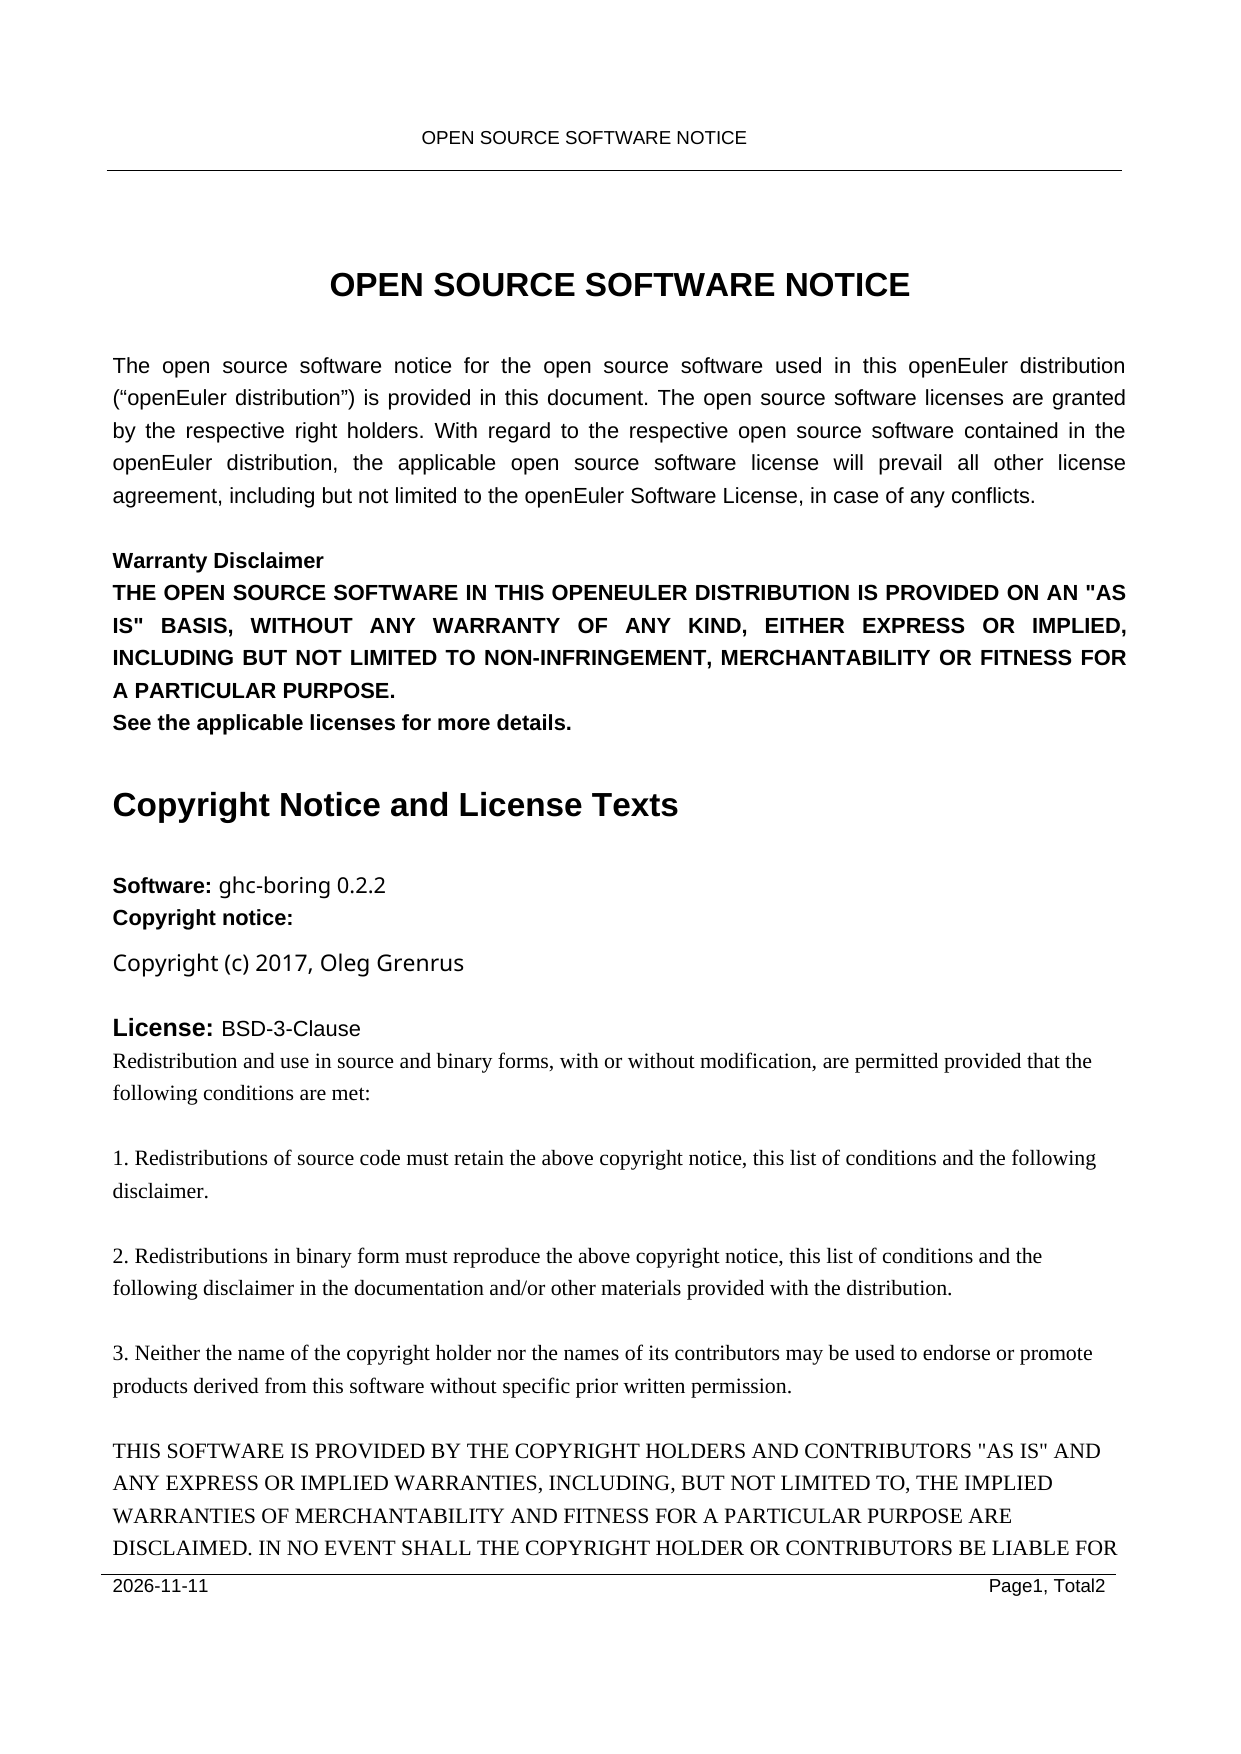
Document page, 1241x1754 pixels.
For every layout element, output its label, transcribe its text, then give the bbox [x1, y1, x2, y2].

text Copyright notice: [112, 901, 1128, 934]
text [112, 1044, 1128, 1564]
text Warranty Disclaimer [112, 544, 1128, 576]
text Copyright (c) 2017, Oleg Grenrus [112, 947, 1128, 1012]
text Copyright Notice and License Texts [112, 771, 1128, 836]
text OPEN SOURCE SOFTWARE NOTICE [112, 251, 1128, 316]
title Software: ghc-boring 0.2.2 [112, 869, 1128, 901]
text THE OPEN SOURCE SOFTWARE IN THIS OPENEULER DISTRIBUTION IS PROVIDED ON AN "AS IS" BASIS, WITHOUT ANY WARRANTY OF ANY KIND, EITHER EXPRESS OR IMPLIED, INCLUDING BUT NOT LIMITED TO NON-INFRINGEMENT, MERCHANTABILITY OR FITNESS FOR A PARTICULAR PURPOSE. See the applicable licenses for more details. [112, 576, 1128, 739]
text License: BSD-3-Clause [112, 1012, 1128, 1044]
text The open source software notice for the open source software used in this openEuler distribution (“openEuler distribution”) is provided in this document. The open source software licenses are granted by the respective right holders. With regard to the respective open source software contained in the openEuler distribution, the applicable open source software license will prevail all other license agreement, including but not limited to the openEuler Software License, in case of any conflicts. [112, 349, 1128, 511]
